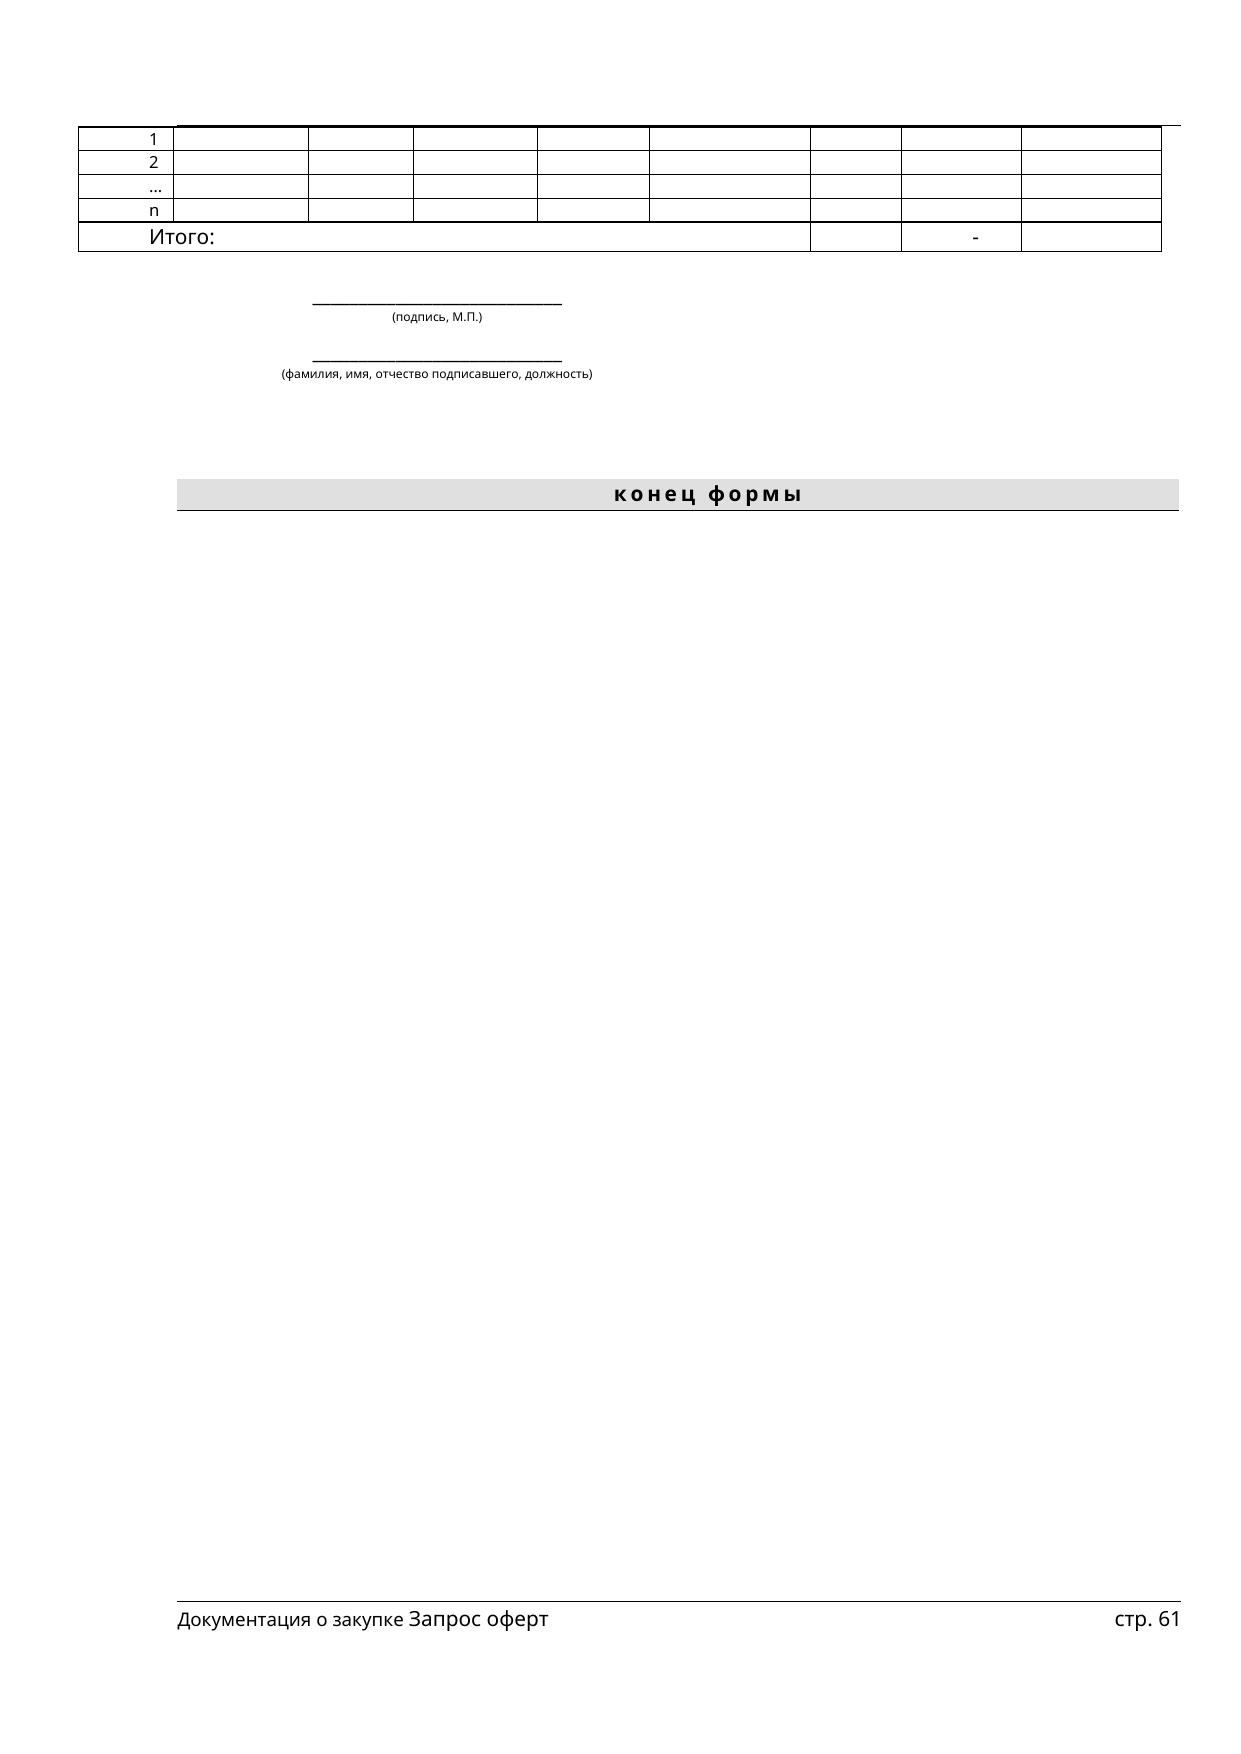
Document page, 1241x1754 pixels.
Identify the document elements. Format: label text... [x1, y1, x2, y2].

table_cell [538, 128, 649, 150]
table_cell [414, 199, 537, 221]
table_cell [1022, 223, 1161, 251]
table_cell [174, 175, 308, 198]
table_cell [811, 175, 901, 198]
table_cell [811, 199, 901, 221]
table_cell [309, 199, 413, 221]
table_cell 1 [79, 128, 173, 150]
table_cell Итого: [79, 223, 810, 251]
table_cell [414, 128, 537, 150]
table_cell [538, 199, 649, 221]
table_cell [902, 151, 1021, 174]
text ___________________________ [177, 280, 638, 309]
table_cell [650, 175, 810, 198]
table_cell - [902, 223, 1021, 251]
table_cell [1022, 151, 1161, 174]
table_cell [414, 151, 537, 174]
table_cell [650, 128, 810, 150]
table_cell [902, 128, 1021, 150]
text (подпись, М.П.) [177, 309, 638, 337]
table_cell [811, 128, 901, 150]
table_cell [309, 128, 413, 150]
table_cell [1022, 199, 1161, 221]
table_cell [309, 151, 413, 174]
text ___________________________ [177, 337, 638, 366]
table_cell [309, 175, 413, 198]
table_cell 2 [79, 151, 173, 174]
table_cell [1022, 175, 1161, 198]
table_cell [902, 199, 1021, 221]
table_cell [811, 151, 901, 174]
table_cell [538, 151, 649, 174]
text (фамилия, имя, отчество подписавшего, должность) [177, 366, 638, 394]
table_cell [174, 199, 308, 221]
table_cell [1022, 128, 1161, 150]
table_cell n [79, 199, 173, 221]
table_cell [414, 175, 537, 198]
table_cell [174, 151, 308, 174]
table_cell [650, 151, 810, 174]
table_cell [811, 223, 901, 251]
table_cell … [79, 175, 173, 198]
table_cell [174, 128, 308, 150]
table_cell [538, 175, 649, 198]
table_cell [902, 175, 1021, 198]
table_cell [650, 199, 810, 221]
text конец формы [177, 479, 1179, 510]
